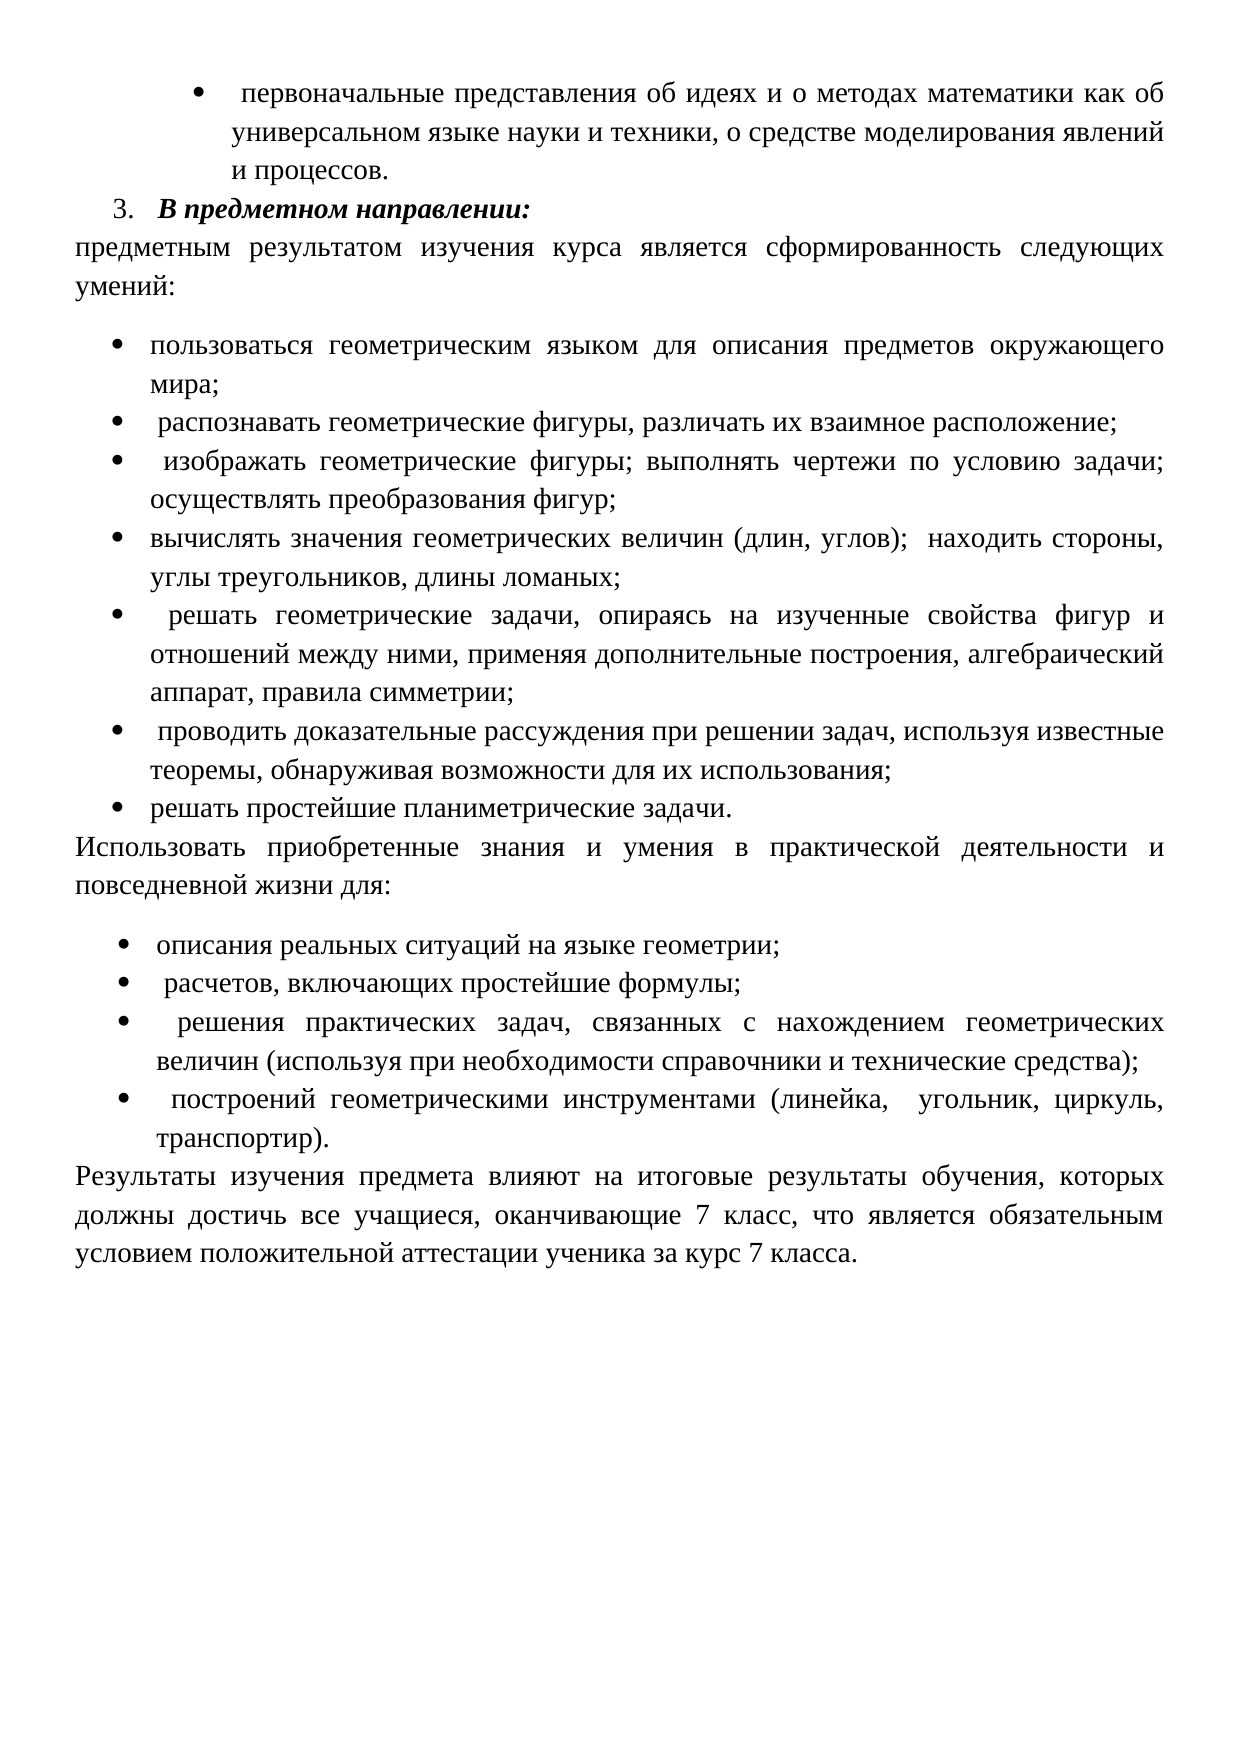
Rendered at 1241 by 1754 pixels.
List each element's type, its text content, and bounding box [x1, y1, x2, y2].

list построений геометрическими инструментами (линейка, угольник, циркуль, транспортир). [119, 1081, 1165, 1153]
list решать геометрические задачи, опираясь на изученные свойства фигур и отношений между ними, применяя дополнительные построения, алгебраический аппарат, правила симметрии; [112, 597, 1165, 708]
list первоначальные представления об идеях и о методах математики как об универсальном языке науки и техники, о средстве моделирования явлений и процессов. [194, 75, 1165, 186]
list изображать геометрические фигуры; выполнять чертежи по условию задачи; осуществлять преобразования фигур; [112, 443, 1165, 515]
list пользоваться геометрическим языком для описания предметов окружающего мира; [112, 327, 1165, 399]
list проводить доказательные рассуждения при решении задач, используя известные теоремы, обнаруживая возможности для их использования; [112, 713, 1165, 785]
list вычислять значения геометрических величин (длин, углов); находить стороны, углы треугольников, длины ломаных; [112, 520, 1165, 592]
list расчетов, включающих простейшие формулы; [119, 966, 1165, 999]
list распознавать геометрические фигуры, различать их взаимное расположение; [112, 404, 1165, 438]
list решать простейшие планиметрические задачи. [112, 790, 1165, 824]
list В предметном направлении: [112, 191, 1165, 224]
text предметным результатом изучения курса является сформированность следующих умений: [75, 229, 1165, 301]
list решения практических задач, связанных с нахождением геометрических величин (используя при необходимости справочники и технические средства); [119, 1004, 1165, 1076]
text Использовать приобретенные знания и умения в практической деятельности и повседневной жизни для: [75, 829, 1165, 901]
list описания реальных ситуаций на языке геометрии; [119, 927, 1165, 961]
text Результаты изучения предмета влияют на итоговые результаты обучения, которых должны достичь все учащиеся, оканчивающие 7 класс, что является обязательным условием положительной аттестации ученика за курс 7 класса. [75, 1158, 1165, 1269]
